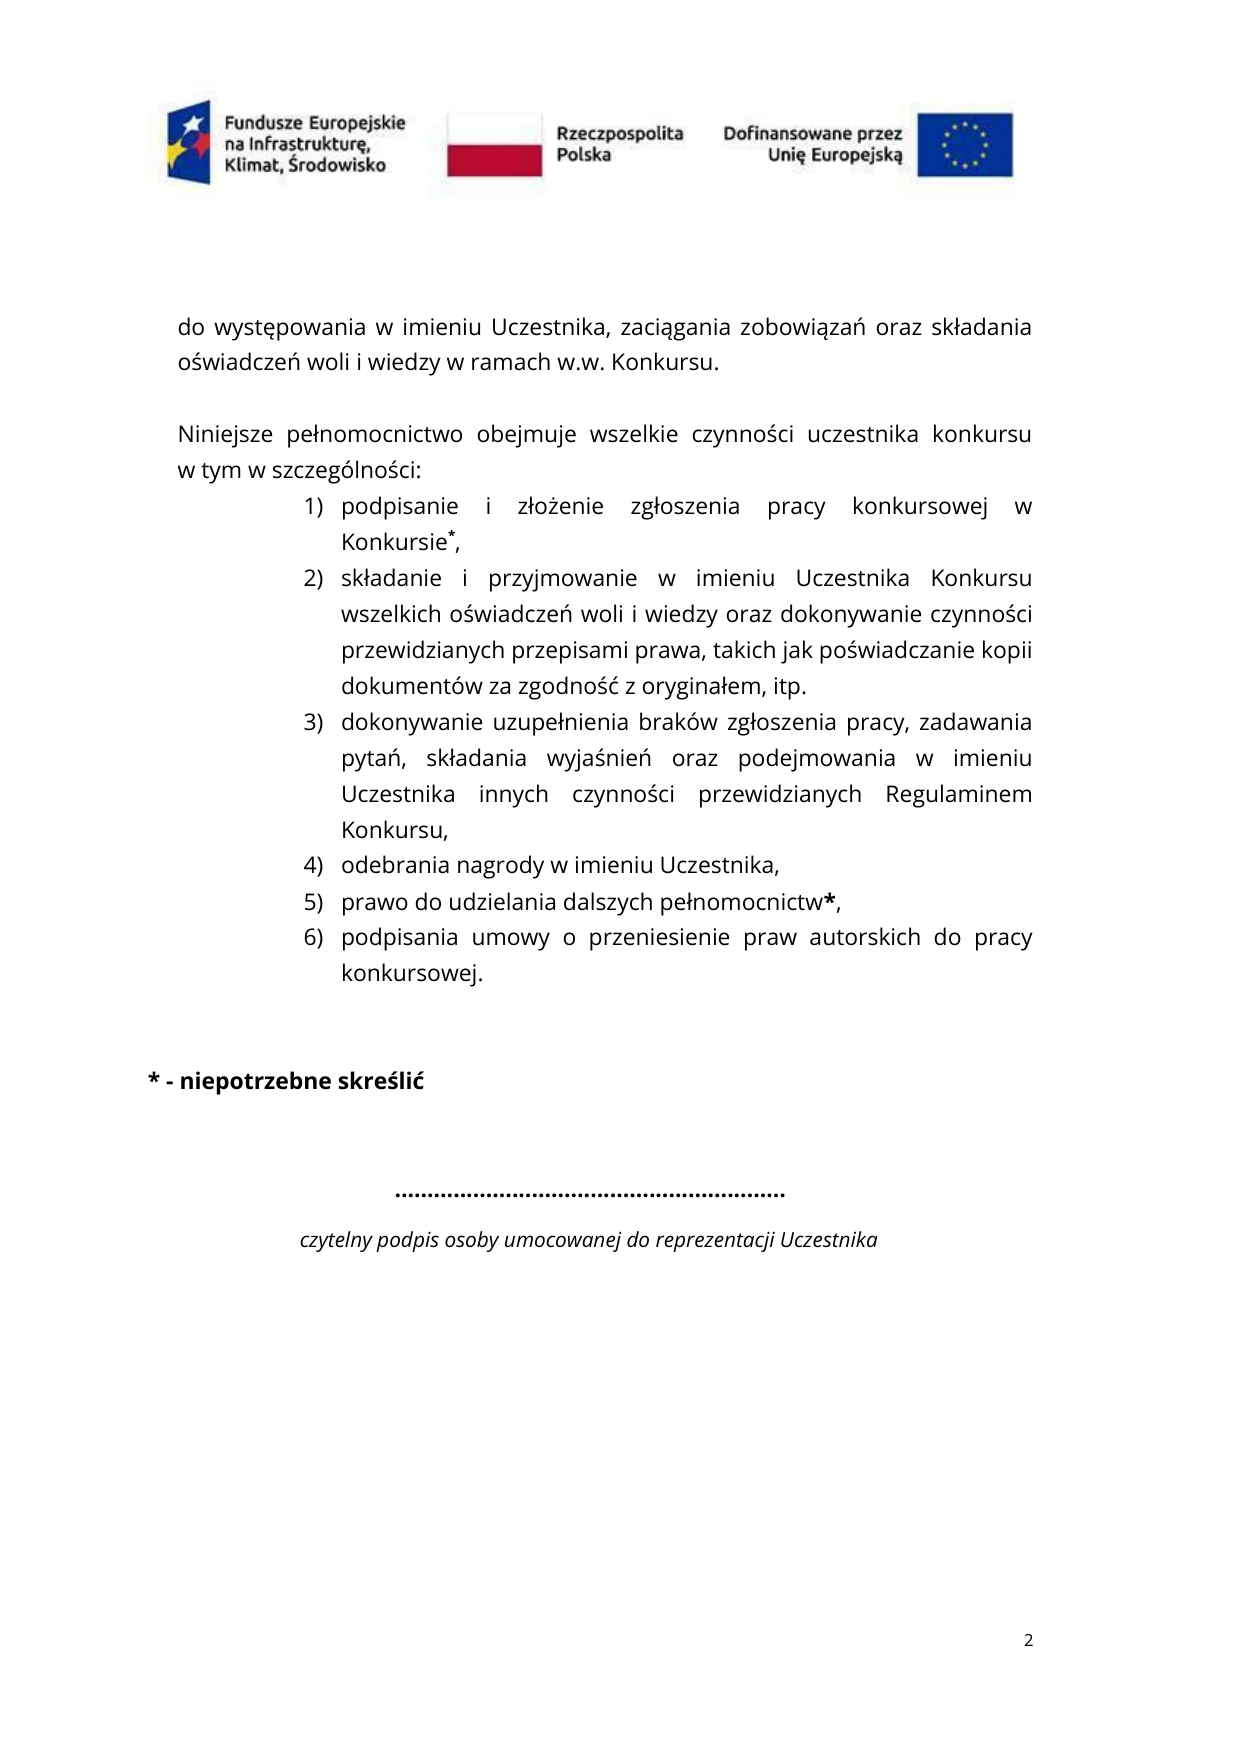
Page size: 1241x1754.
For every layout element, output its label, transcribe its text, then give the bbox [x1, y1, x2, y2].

text * - niepotrzebne skreślić [148, 1065, 1033, 1096]
list prawo do udzielania dalszych pełnomocnictw*, [303, 885, 1033, 917]
list podpisanie i złożenie zgłoszenia pracy konkursowej w Konkursie*, [303, 490, 1033, 557]
list składanie i przyjmowanie w imieniu Uczestnika Konkursu wszelkich oświadczeń woli i wiedzy oraz dokonywanie czynności przewidzianych przepisami prawa, takich jak poświadczanie kopii dokumentów za zgodność z oryginałem, itp. [303, 562, 1033, 701]
list dokonywanie uzupełnienia braków zgłoszenia pracy, zadawania pytań, składania wyjaśnień oraz podejmowania w imieniu Uczestnika innych czynności przewidzianych Regulaminem Konkursu, [303, 706, 1033, 845]
table_cell czytelny podpis osoby umocowanej do reprezentacji Uczestnika [148, 1225, 1032, 1274]
table_header ............................................................ [148, 1173, 1032, 1225]
list podpisania umowy o przeniesienie praw autorskich do pracy konkursowej. [303, 921, 1033, 988]
text do występowania w imieniu Uczestnika, zaciągania zobowiązań oraz składania oświadczeń woli i wiedzy w ramach w.w. Konkursu. [177, 310, 1033, 378]
list odebrania nagrody w imieniu Uczestnika, [303, 849, 1033, 881]
picture [147, 79, 1034, 206]
text Niniejsze pełnomocnictwo obejmuje wszelkie czynności uczestnika konkursu w tym w szczególności: [177, 418, 1033, 485]
